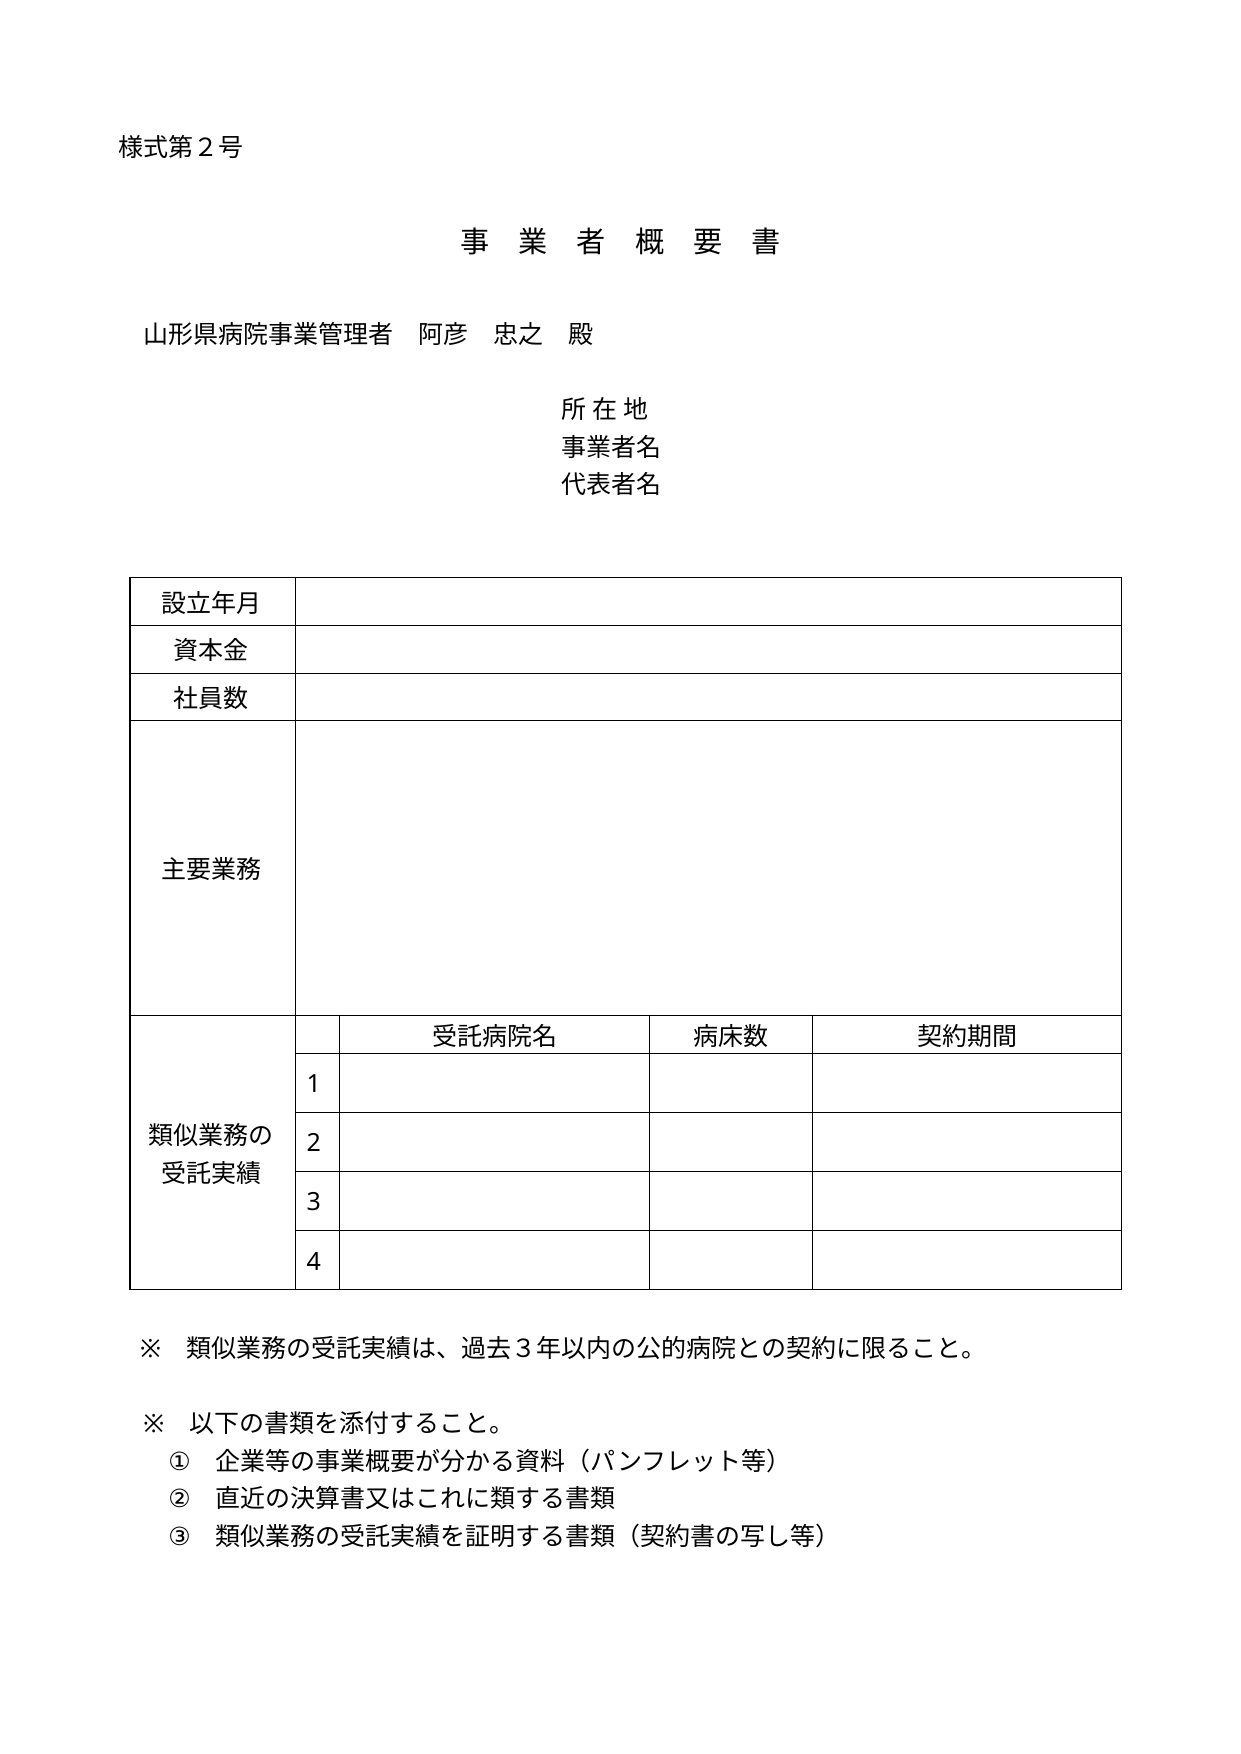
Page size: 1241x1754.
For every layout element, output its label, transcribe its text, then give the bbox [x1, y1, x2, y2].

text 山形県病院事業管理者 阿彦 忠之 殿 [118, 314, 1122, 352]
text 所在地 [561, 389, 1122, 427]
table_cell 契約期間 [813, 1016, 1121, 1053]
table_cell 1 [296, 1054, 339, 1112]
table_cell 3 [296, 1172, 339, 1230]
text 事 業 者 概 要 書 [118, 202, 1122, 277]
table_cell [650, 1054, 812, 1112]
table_cell [813, 1231, 1121, 1289]
text 代表者名 [561, 464, 1122, 502]
table_cell 受託病院名 [340, 1016, 649, 1053]
text ※ 以下の書類を添付すること。 [118, 1403, 1122, 1440]
table_cell 病床数 [650, 1016, 812, 1053]
table_cell [813, 1172, 1121, 1230]
text ① 企業等の事業概要が分かる資料（パンフレット等） [118, 1440, 1122, 1478]
table_cell [296, 721, 1121, 1014]
table_cell [650, 1172, 812, 1230]
table_header 設立年月 [131, 578, 295, 624]
table_header [296, 578, 1121, 624]
table_cell [813, 1054, 1121, 1112]
table_cell [296, 674, 1121, 720]
table_cell [296, 1016, 339, 1053]
table_cell [340, 1113, 649, 1171]
table_cell [296, 626, 1121, 672]
table_cell 2 [296, 1113, 339, 1171]
table_cell [650, 1113, 812, 1171]
table_cell 主要業務 [131, 721, 295, 1014]
text 様式第２号 [118, 127, 1122, 164]
text ② 直近の決算書又はこれに類する書類 [118, 1478, 1122, 1515]
table_cell [650, 1231, 812, 1289]
table_cell 資本金 [131, 626, 295, 672]
table_cell 4 [296, 1231, 339, 1289]
table_cell 類似業務の 受託実績 [131, 1016, 295, 1289]
text 事業者名 [561, 427, 1122, 464]
text ※ 類似業務の受託実績は、過去３年以内の公的病院との契約に限ること。 [140, 1328, 1122, 1365]
table_cell [340, 1172, 649, 1230]
table_cell [813, 1113, 1121, 1171]
text ③ 類似業務の受託実績を証明する書類（契約書の写し等） [118, 1515, 1122, 1553]
table_cell [340, 1054, 649, 1112]
table_cell 社員数 [131, 674, 295, 720]
table_cell [340, 1231, 649, 1289]
